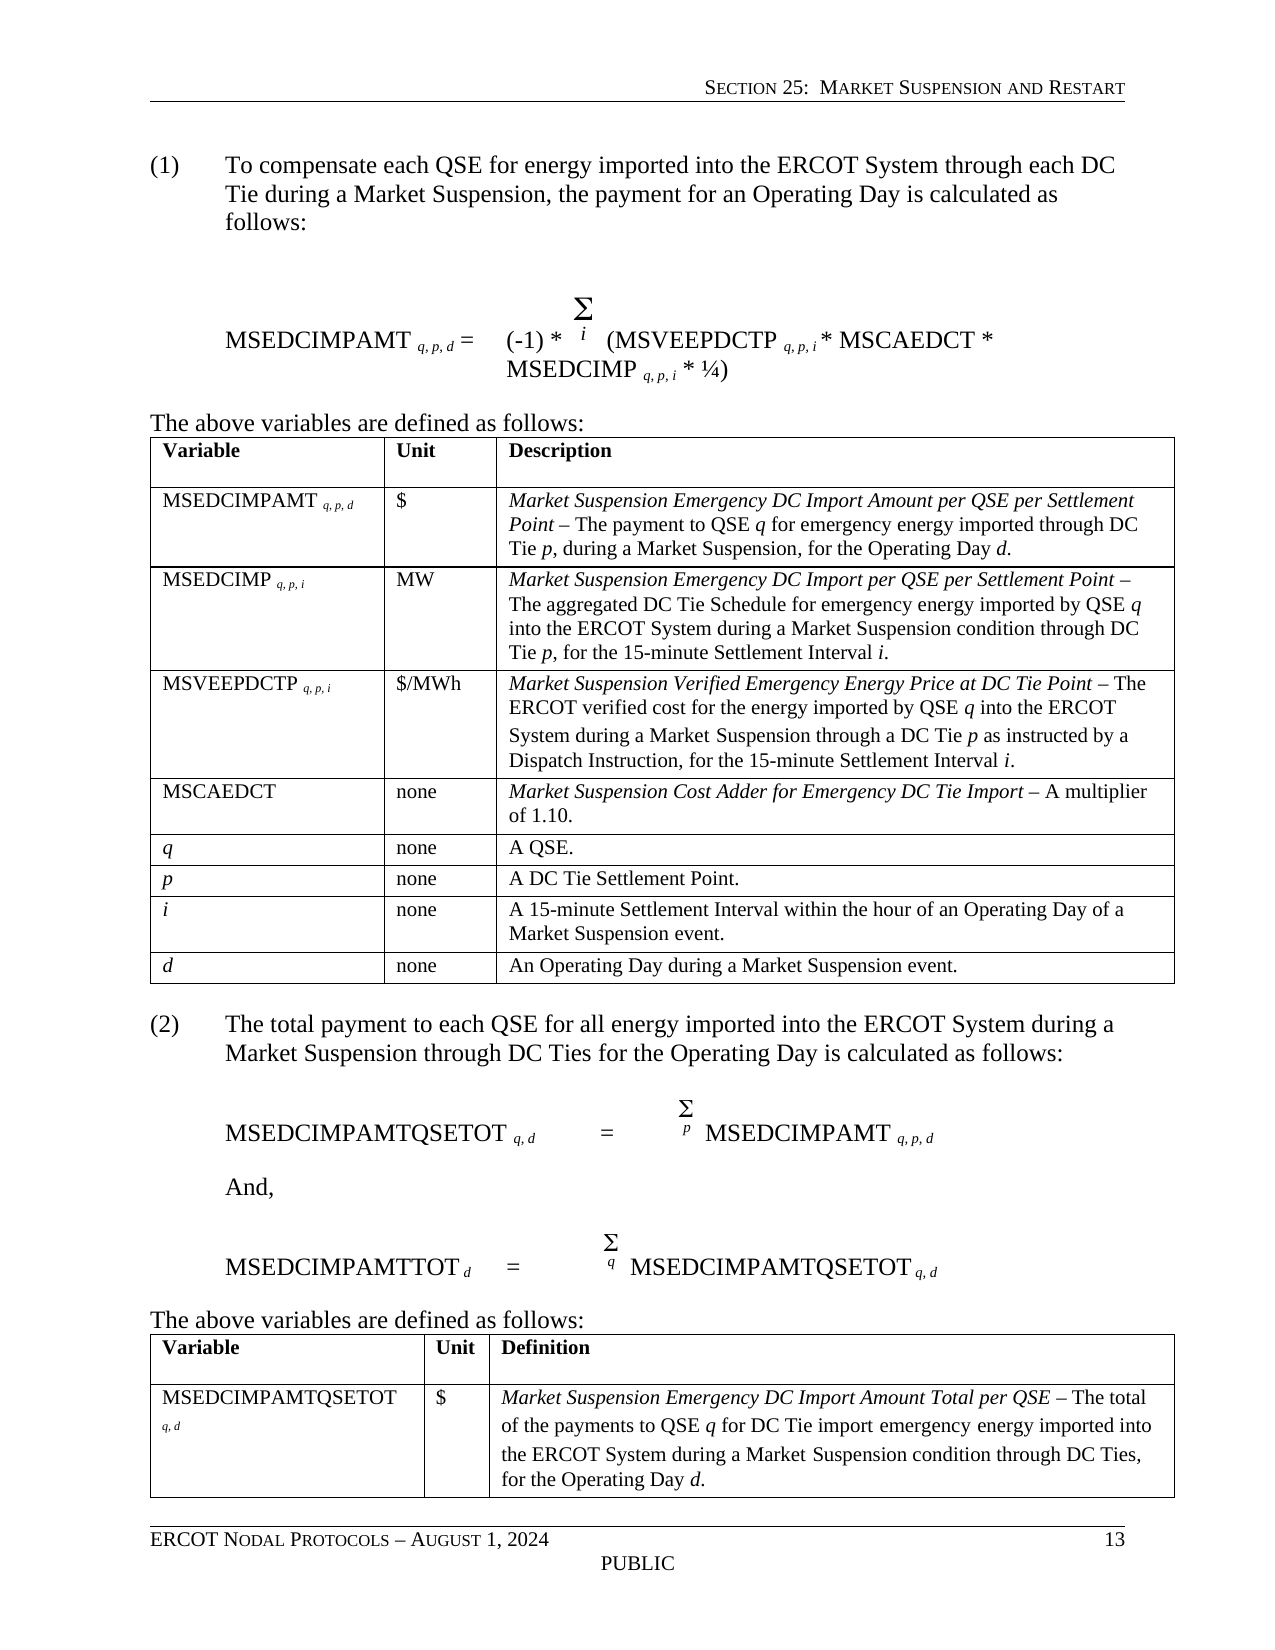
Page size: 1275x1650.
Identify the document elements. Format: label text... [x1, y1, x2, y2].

text MSEDCIMPAMTQSETOT q, d = MSEDCIMPAMT q, p, d [225, 1092, 1125, 1147]
table_cell MSEDCIMPAMT q, p, d [151, 488, 384, 566]
text MSEDCIMPAMTTOT d = MSEDCIMPAMTQSETOT q, d [225, 1225, 1125, 1280]
table_cell i [151, 897, 384, 952]
text (1) To compensate each QSE for energy imported into the ERCOT System through each DC Tie during a Market Suspension, the payment for an Operating Day is calculated as follows: [150, 150, 1125, 236]
table_cell Market Suspension Cost Adder for Emergency DC Tie Import – A multiplier of 1.10. [497, 779, 1174, 833]
table_cell none [385, 866, 496, 896]
text (2) The total payment to each QSE for all energy imported into the ERCOT System during a Market Suspension through DC Ties for the Operating Day is calculated as follows: [150, 1009, 1125, 1067]
text And, [225, 1172, 1125, 1200]
table_header Variable [151, 1335, 424, 1384]
table_cell p [151, 866, 384, 896]
table_header Unit [425, 1335, 489, 1384]
table_cell $/MWh [385, 671, 496, 778]
table_cell A QSE. [497, 835, 1174, 865]
table_cell d [151, 953, 384, 983]
table_header Unit [385, 438, 496, 487]
table_cell $ [385, 488, 496, 566]
table_header Definition [490, 1335, 1174, 1384]
table_cell Market Suspension Emergency DC Import per QSE per Settlement Point – The aggregated DC Tie Schedule for emergency energy imported by QSE q into the ERCOT System during a Market Suspension condition through DC Tie p, for the 15-minute Settlement Interval i. [497, 568, 1174, 670]
table_cell none [385, 953, 496, 983]
table_cell An Operating Day during a Market Suspension event. [497, 953, 1174, 983]
text The above variables are defined as follows: [150, 1305, 1125, 1334]
table_cell A 15-minute Settlement Interval within the hour of an Operating Day of a Market Suspension event. [497, 897, 1174, 952]
table_cell MSCAEDCT [151, 779, 384, 833]
text MSEDCIMP q, p, i * ¼) [225, 354, 1125, 383]
table_cell none [385, 779, 496, 833]
table_cell MSVEEPDCTP q, p, i [151, 671, 384, 778]
text MSEDCIMPAMT q, p, d = (-1) * (MSVEEPDCTP q, p, i * MSCAEDCT * [225, 286, 1125, 354]
table_cell none [385, 897, 496, 952]
table_cell Market Suspension Emergency DC Import Amount Total per QSE – The total of the payments to QSE q for DC Tie import emergency energy imported into the ERCOT System during a Market Suspension condition through DC Ties, for the Operating Day d. [490, 1385, 1174, 1497]
table_header Variable [151, 438, 384, 487]
table_cell A DC Tie Settlement Point. [497, 866, 1174, 896]
table_cell Market Suspension Verified Emergency Energy Price at DC Tie Point – The ERCOT verified cost for the energy imported by QSE q into the ERCOT System during a Market Suspension through a DC Tie p as instructed by a Dispatch Instruction, for the 15-minute Settlement Interval i. [497, 671, 1174, 778]
table_cell none [385, 835, 496, 865]
table_cell MSEDCIMP q, p, i [151, 568, 384, 670]
table_cell MW [385, 568, 496, 670]
table_cell MSEDCIMPAMTQSETOT q, d [151, 1385, 424, 1497]
table_cell Market Suspension Emergency DC Import Amount per QSE per Settlement Point – The payment to QSE q for emergency energy imported through DC Tie p, during a Market Suspension, for the Operating Day d. [497, 488, 1174, 566]
text The above variables are defined as follows: [150, 408, 1125, 437]
table_cell $ [425, 1385, 489, 1497]
table_cell q [151, 835, 384, 865]
table_header Description [497, 438, 1174, 487]
